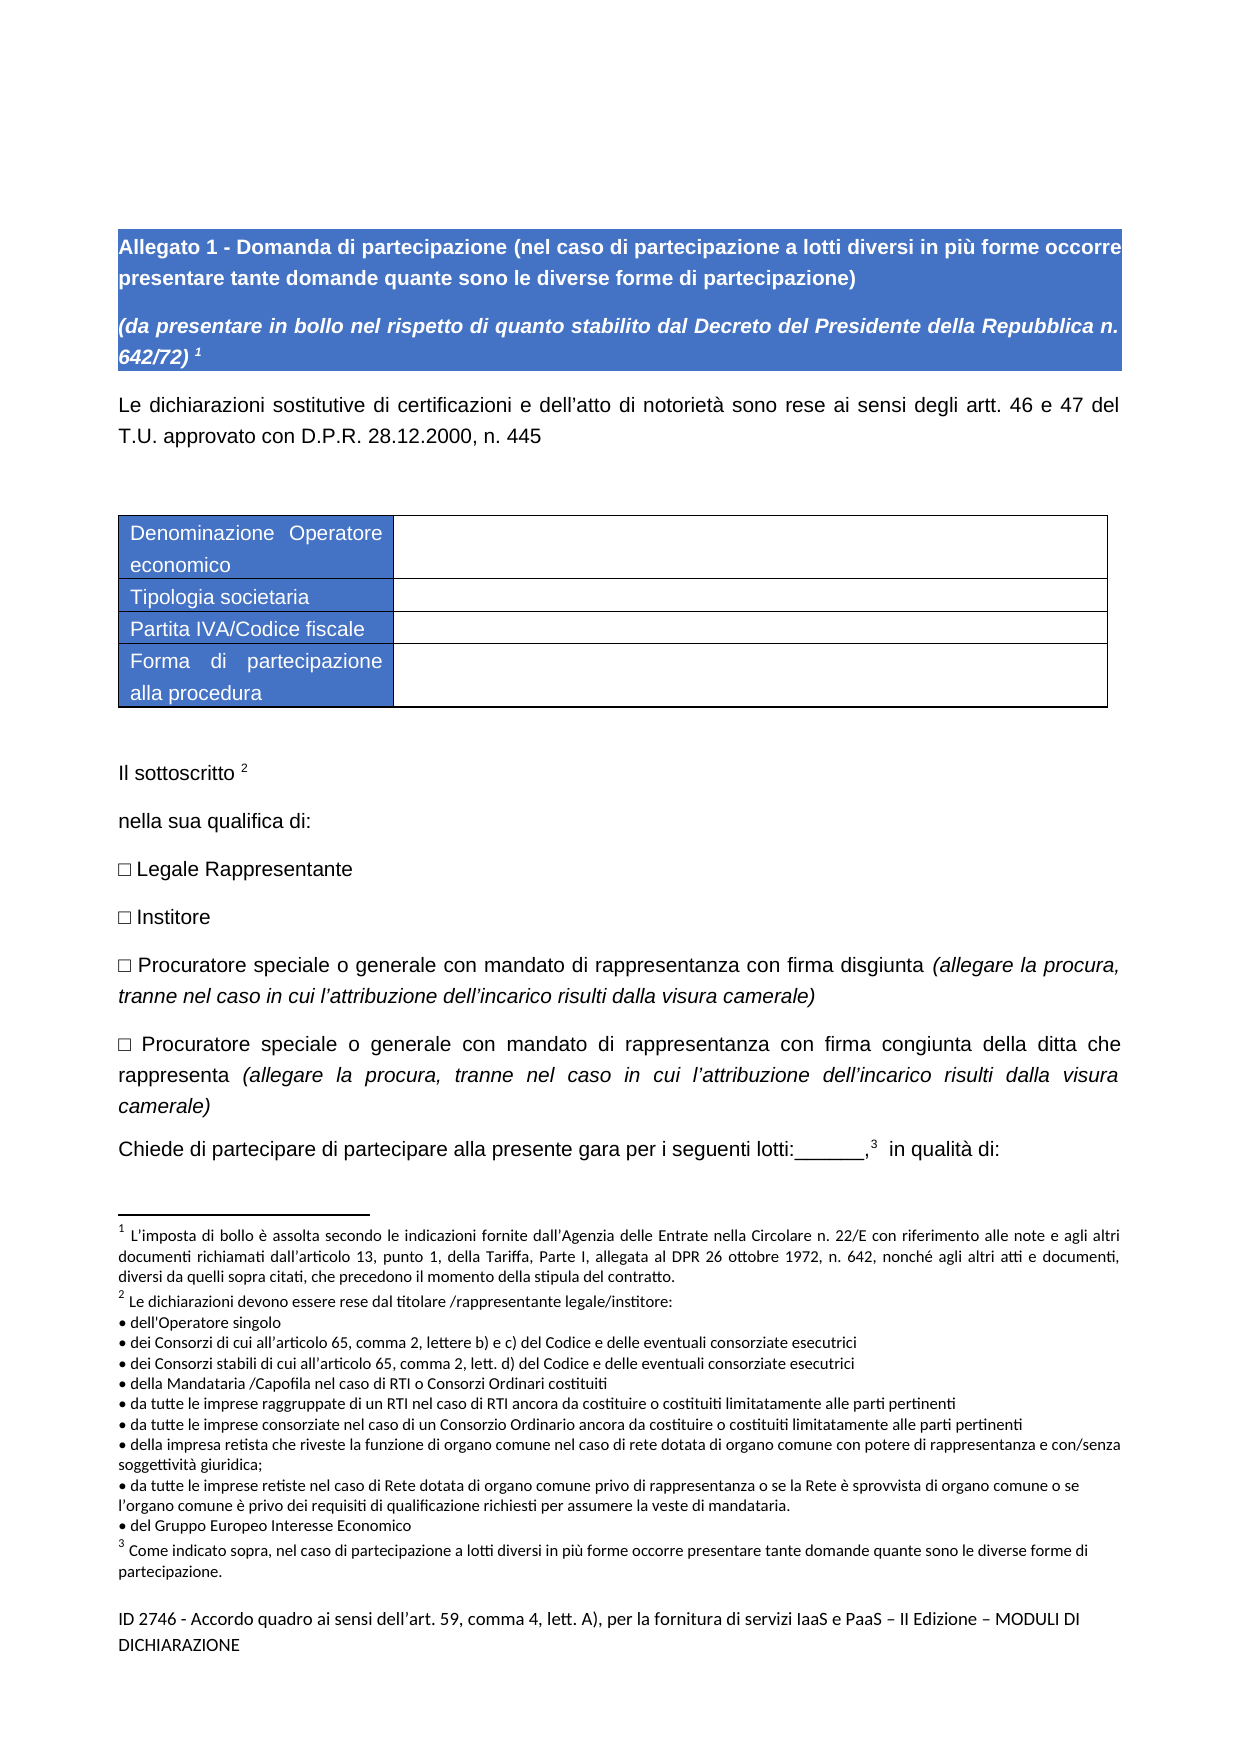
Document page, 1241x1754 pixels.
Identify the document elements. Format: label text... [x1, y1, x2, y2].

text nella sua qualifica di: [118, 803, 1122, 834]
table_cell Forma di partecipazione alla procedura [119, 644, 393, 706]
table_header Denominazione Operatore economico [119, 516, 393, 578]
text □ Procuratore speciale o generale con mandato di rappresentanza con firma congiunta della ditta che rappresenta (allegare la procura, tranne nel caso in cui l’attribuzione dell’incarico risulti dalla visura camerale) [118, 1026, 1122, 1120]
text Le dichiarazioni sostitutive di certificazioni e dell’atto di notorietà sono rese ai sensi degli artt. 46 e 47 del T.U. approvato con D.P.R. 28.12.2000, n. 445 [118, 388, 1122, 450]
text □ Institore [118, 899, 1122, 930]
text Allegato 1 - Domanda di partecipazione (nel caso di partecipazione a lotti diversi in più forme occorre presentare tante domande quante sono le diverse forme di partecipazione) [118, 229, 1122, 292]
text (da presentare in bollo nel rispetto di quanto stabilito dal Decreto del Presidente della Repubblica n. 642/72) [118, 308, 1122, 371]
text □ Procuratore speciale o generale con mandato di rappresentanza con firma disgiunta (allegare la procura, tranne nel caso in cui l’attribuzione dell’incarico risulti dalla visura camerale) [118, 947, 1122, 1009]
text Il sottoscritto [118, 755, 1122, 787]
table_header [394, 516, 1107, 578]
table_cell Tipologia societaria [119, 579, 393, 611]
table_cell [394, 579, 1107, 611]
text □ Legale Rappresentante [118, 851, 1122, 882]
text Chiede di partecipare di partecipare alla presente gara per i seguenti lotti:______, in qualità di: [118, 1137, 1122, 1161]
table_cell [394, 612, 1107, 643]
table_cell [394, 644, 1107, 706]
table_cell Partita IVA/Codice fiscale [119, 612, 393, 643]
